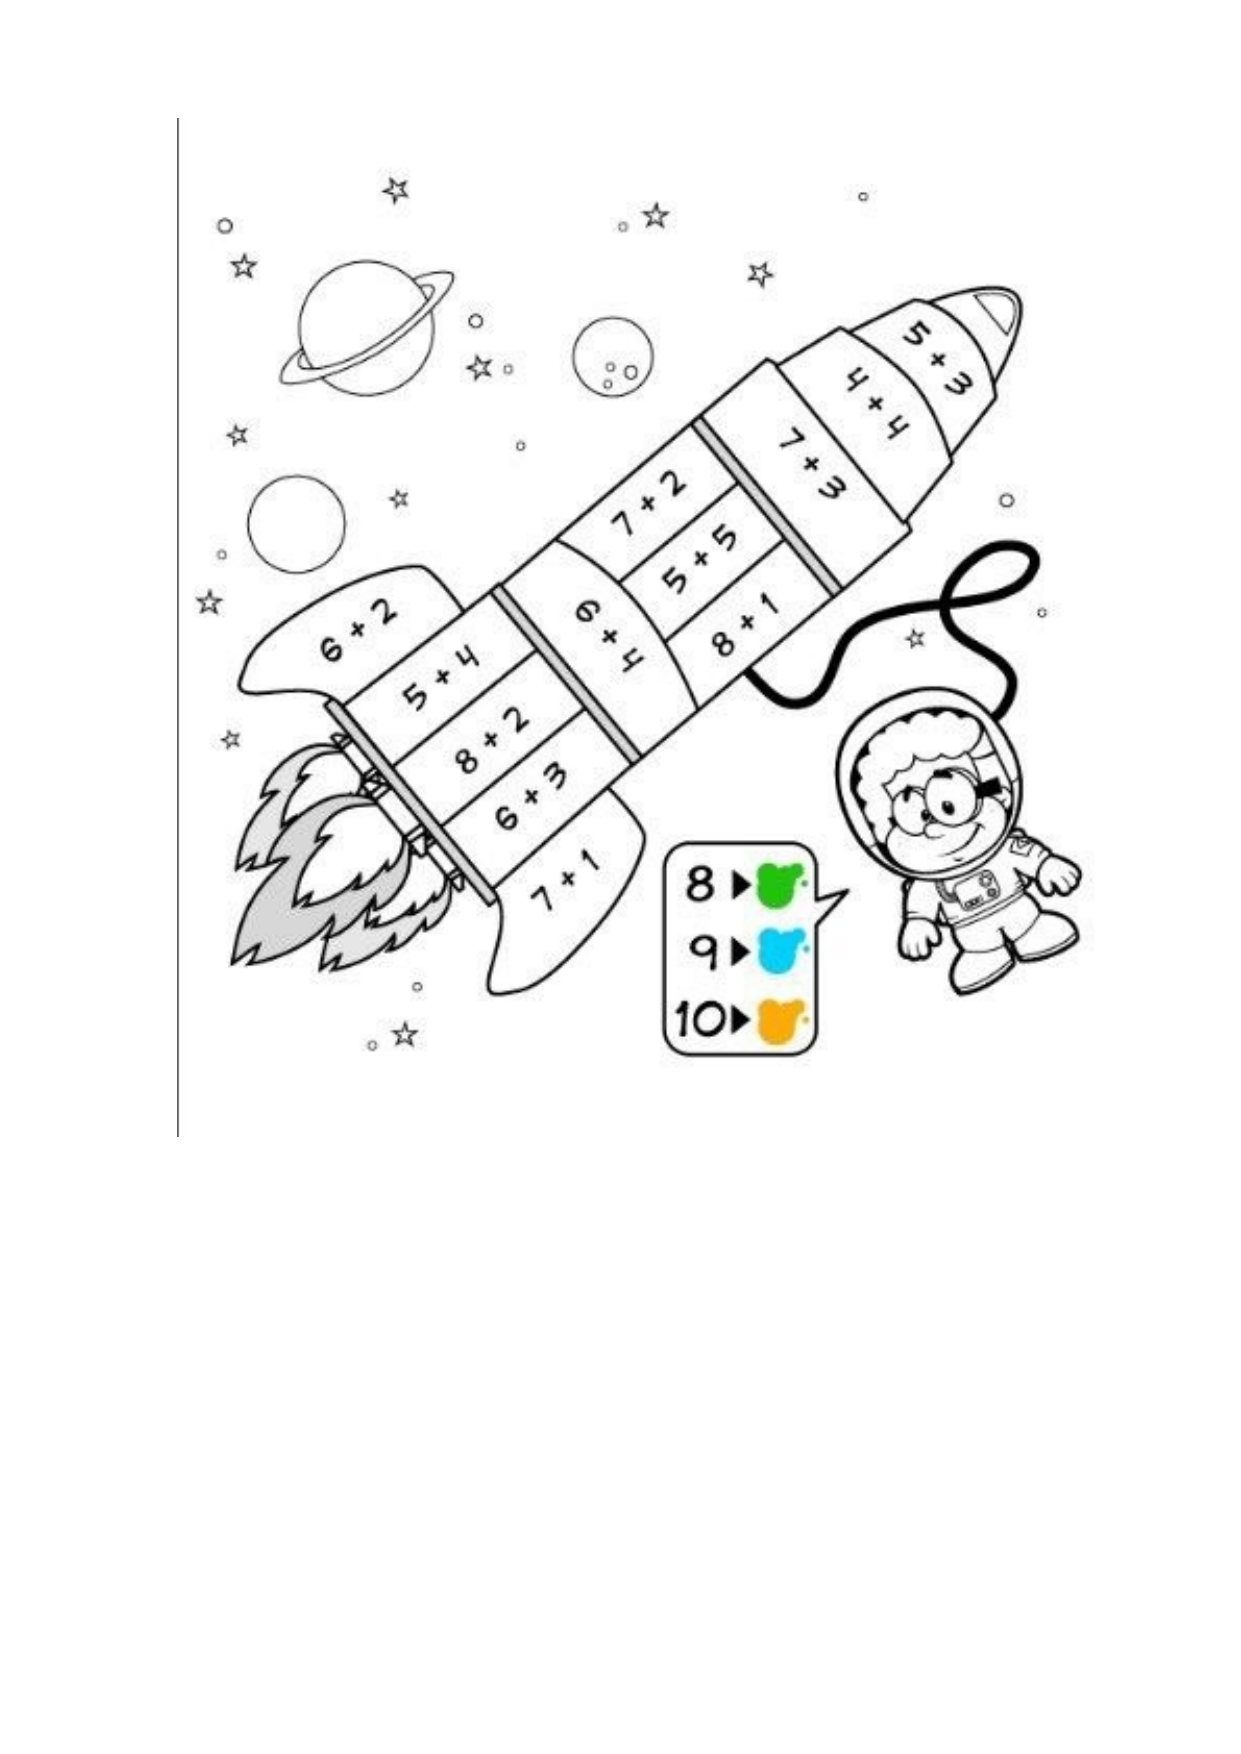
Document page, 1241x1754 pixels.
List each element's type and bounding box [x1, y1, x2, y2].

picture [177, 118, 1105, 1137]
